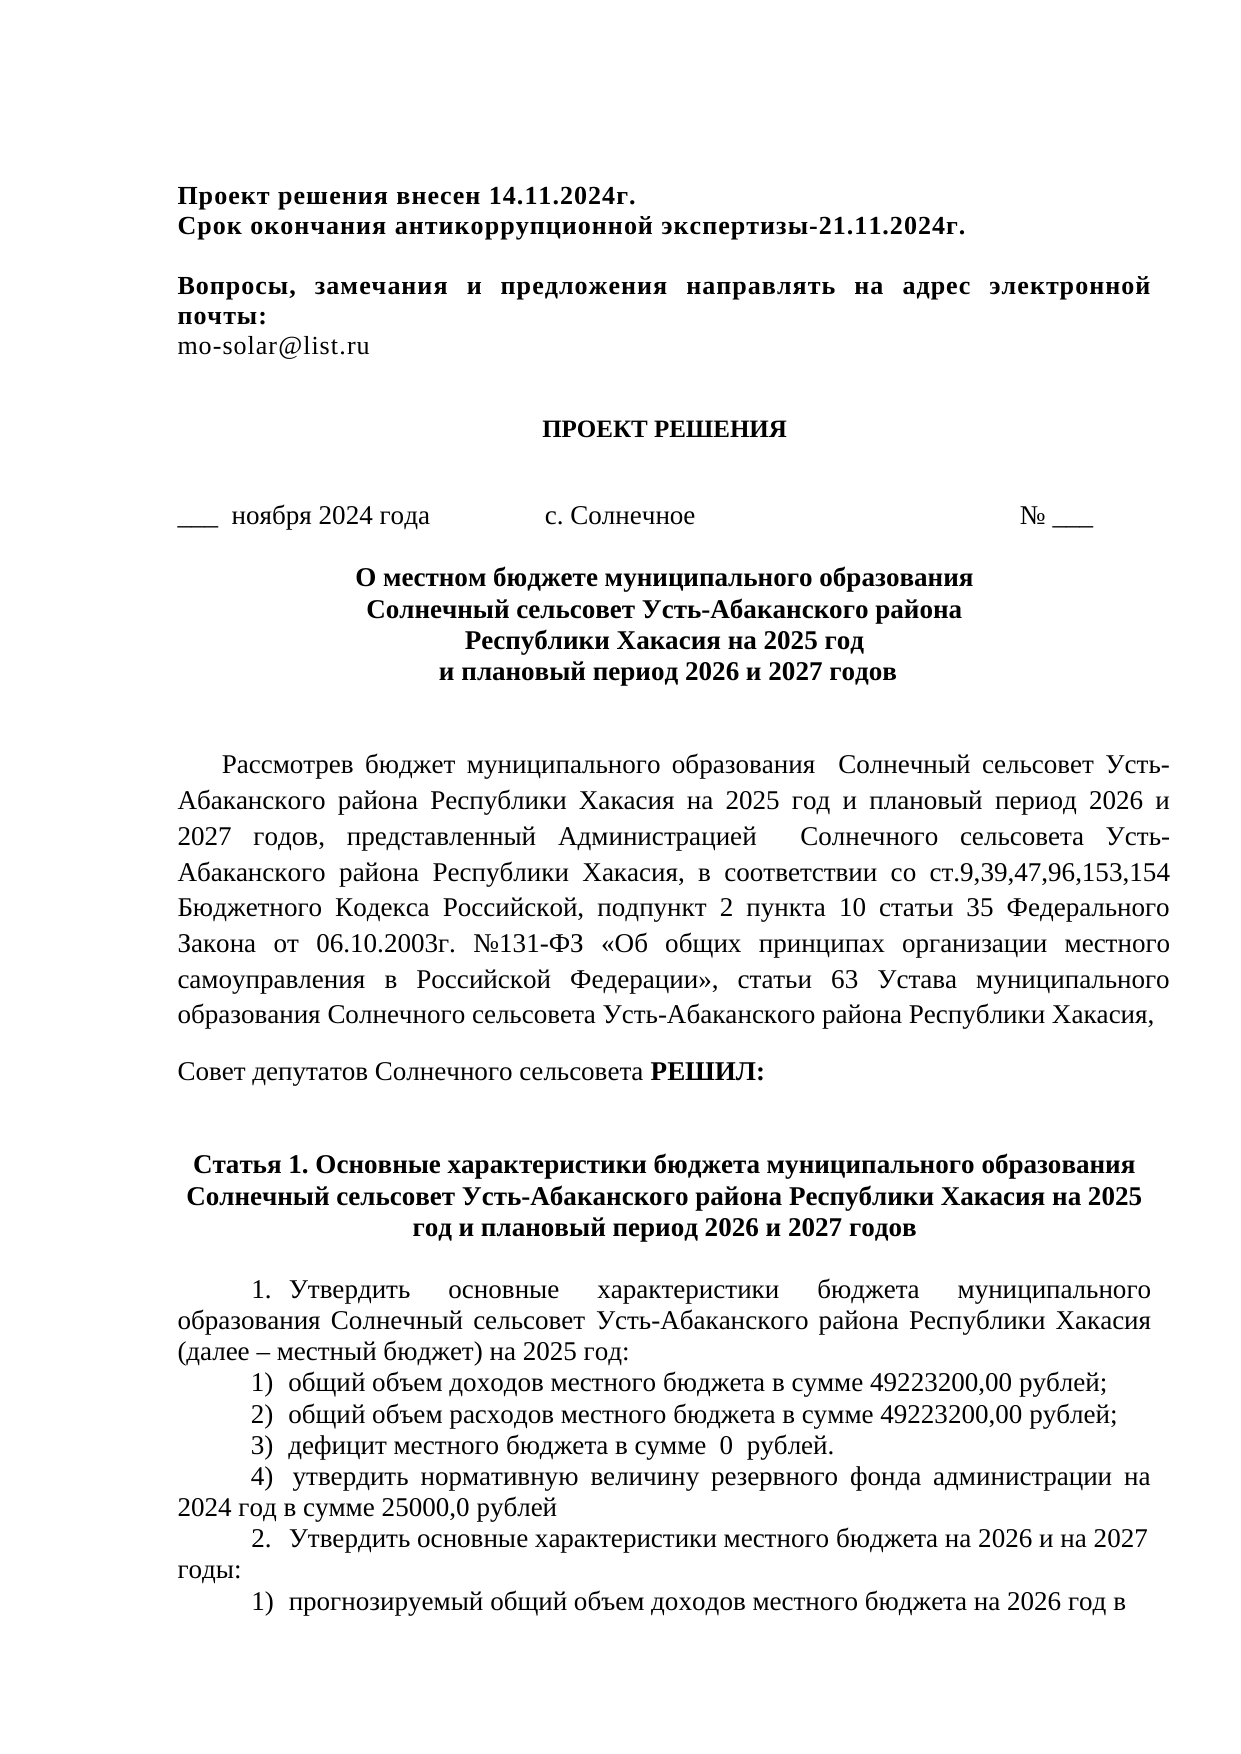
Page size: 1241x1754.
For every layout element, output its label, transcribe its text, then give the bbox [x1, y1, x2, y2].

list дефицит местного бюджета в сумме 0 рублей. [251, 1429, 1152, 1460]
list общий объем доходов местного бюджета в сумме 49223200,00 рублей; [251, 1367, 1152, 1398]
list общий объем расходов местного бюджета в сумме 49223200,00 рублей; [251, 1398, 1152, 1429]
list Утвердить основные характеристики бюджета муниципального образования Солнечный сельсовет Усть-Абаканского района Республики Хакасия (далее – местный бюджет) на 2025 год: [177, 1273, 1152, 1367]
list Утвердить основные характеристики местного бюджета на 2026 и на 2027 [251, 1522, 1152, 1553]
text Солнечный сельсовет Усть-Абаканского района [177, 593, 1152, 624]
text Рассмотрев бюджет муниципального образования Солнечный сельсовет Усть-Абаканского района Республики Хакасия на 2025 год и плановый период 2026 и 2027 годов, представленный Администрацией Солнечного сельсовета Усть-Абаканского района Республики Хакасия, в соответствии со ст.9,39,47,96,153,154 Бюджетного Кодекса Российской, подпункт 2 пункта 10 статьи 35 Федерального Закона от 06.10.2003г. №131-ФЗ «Об общих принципах организации местного самоуправления в Российской Федерации», статьи 63 Устава муниципального образования Солнечного сельсовета Усть-Абаканского района Республики Хакасия, [177, 748, 1171, 1030]
text О местном бюджете муниципального образования [177, 562, 1152, 593]
text Статья 1. Основные характеристики бюджета муниципального образования Солнечный сельсовет Усть-Абаканского района Республики Хакасия на 2025 год и плановый период 2026 и 2027 годов [177, 1148, 1152, 1242]
text Республики Хакасия на 2025 год [177, 624, 1152, 655]
text mo-solar@list.ru [177, 330, 1152, 360]
text ПРОЕКТ РЕШЕНИЯ [177, 414, 1152, 443]
text Вопросы, замечания и предложения направлять на адрес электронной почты: [177, 270, 1152, 330]
text Совет депутатов Солнечного сельсовета РЕШИЛ: [177, 1055, 1152, 1086]
text Проект решения внесен 14.11.2024г. [177, 180, 1152, 210]
list утвердить нормативную величину резервного фонда администрации на 2024 год в сумме 25000,0 рублей [177, 1460, 1152, 1522]
list прогнозируемый общий объем доходов местного бюджета на 2026 год в [251, 1584, 1152, 1616]
text Срок окончания антикоррупционной экспертизы-21.11.2024г. [177, 210, 1152, 240]
text ___ ноября 2024 года с. Солнечное № ___ [177, 499, 1152, 530]
text годы: [177, 1553, 1152, 1584]
text и плановый период 2026 и 2027 годов [177, 655, 1152, 686]
